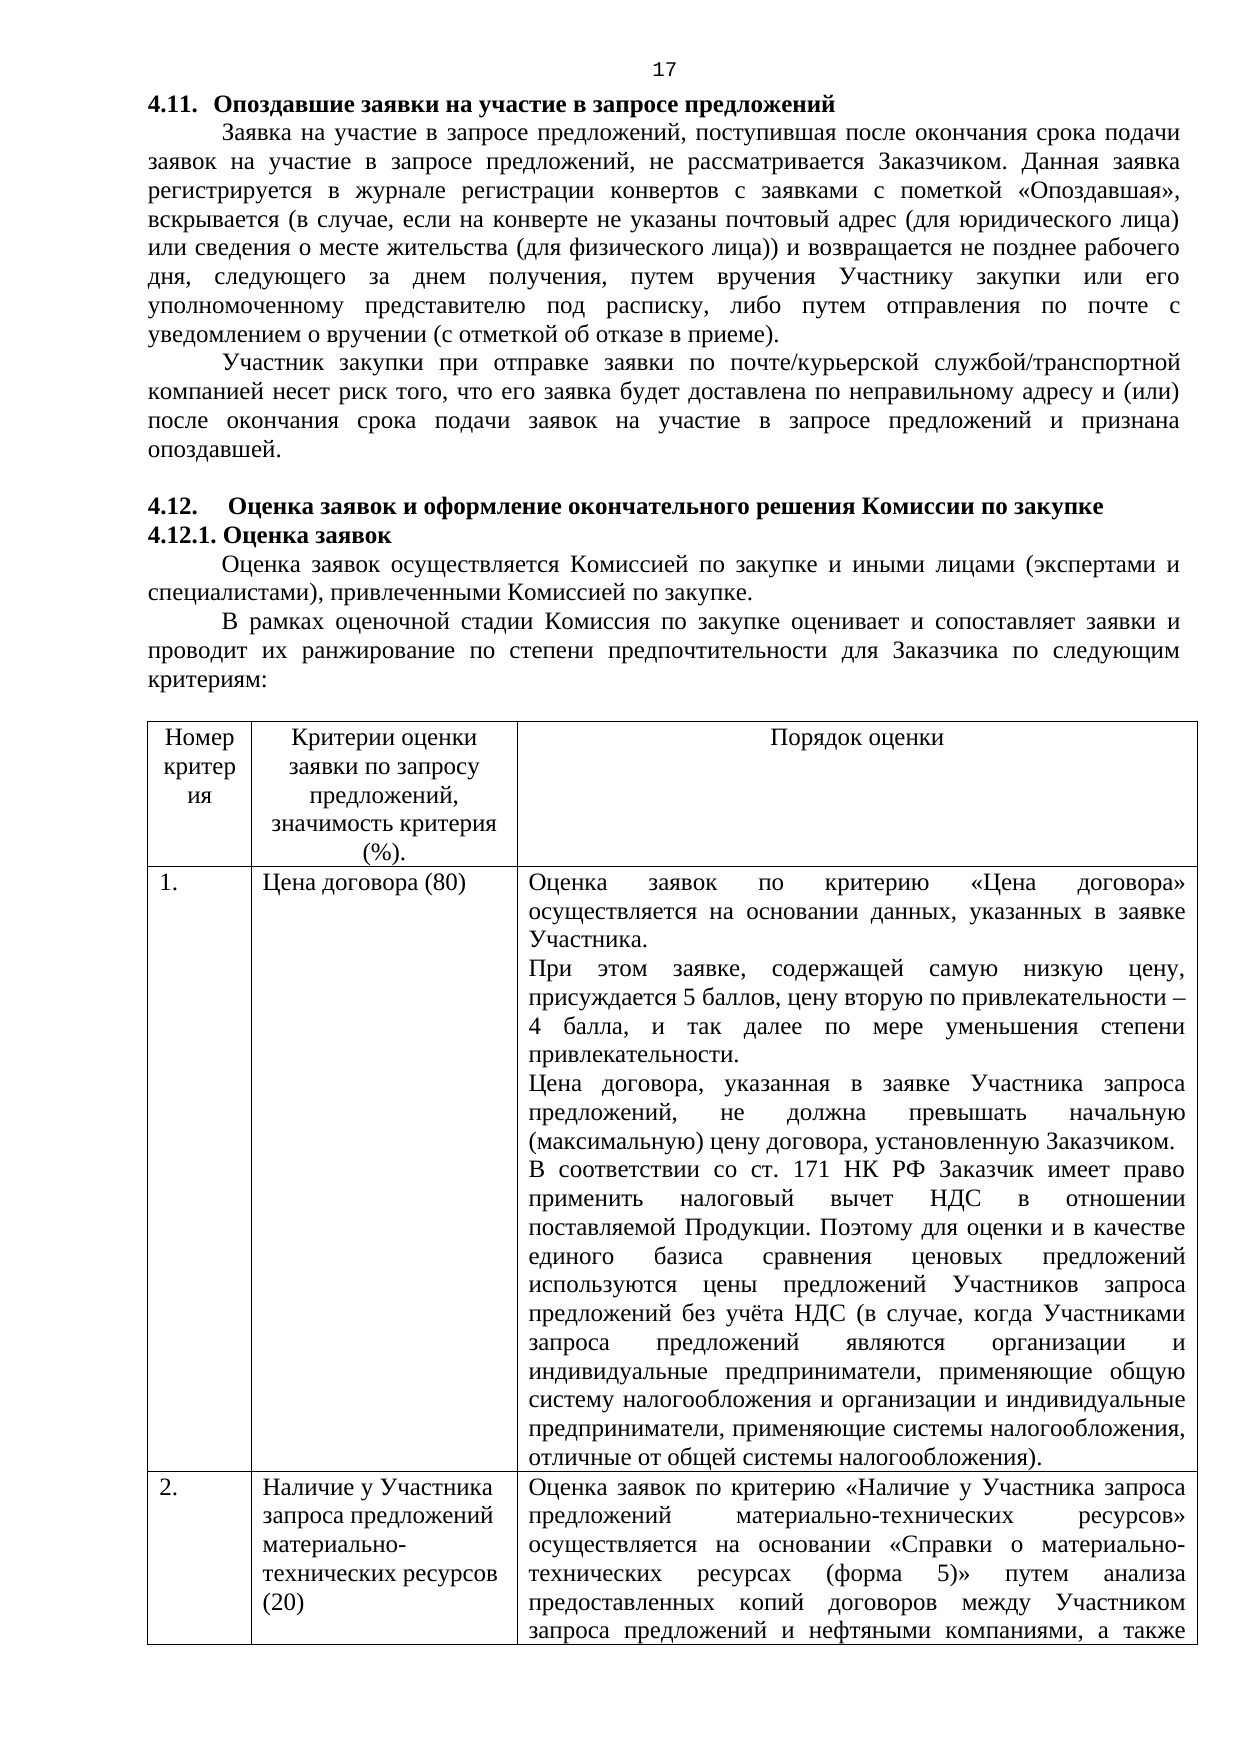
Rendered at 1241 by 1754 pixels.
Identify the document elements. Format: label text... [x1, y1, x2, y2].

text 4.12.1. Оценка заявок [148, 520, 1181, 549]
text Участник закупки при отправке заявки по почте/курьерской службой/транспортной компанией несет риск того, что его заявка будет доставлена по неправильному адресу и (или) после окончания срока подачи заявок на участие в запросе предложений и признана опоздавшей. [148, 347, 1181, 462]
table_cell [252, 1472, 517, 1644]
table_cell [518, 1472, 1197, 1644]
table_cell Цена договора (80) [252, 867, 517, 1471]
table_cell 2. [148, 1472, 251, 1644]
text Оценка заявок осуществляется Комиссией по закупке и иными лицами (экспертами и специалистами), привлеченными Комиссией по закупке. [148, 549, 1181, 606]
table_header Номер критерия [148, 722, 251, 866]
list Оценка заявок и оформление окончательного решения Комиссии по закупке [148, 491, 1181, 520]
list Опоздавшие заявки на участие в запросе предложений [148, 89, 1181, 117]
table_header Критерии оценки заявки по запросу предложений, значимость критерия (%). [252, 722, 517, 866]
table_header Порядок оценки [518, 722, 1197, 866]
table_cell Оценка заявок по критерию «Цена договора» осуществляется на основании данных, указанных в заявке Участника. При этом заявке, содержащей самую низкую цену, присуждается 5 баллов, цену вторую по привлекательности – 4 балла, и так далее по мере уменьшения степени привлекательности. Цена договора, указанная в заявке Участника запроса предложений, не должна превышать начальную (максимальную) цену договора, установленную Заказчиком. В соответствии со ст. 171 НК РФ Заказчик имеет право применить налоговый вычет НДС в отношении поставляемой Продукции. Поэтому для оценки и в качестве единого базиса сравнения ценовых предложений используются цены предложений Участников запроса предложений без учёта НДС (в случае, когда Участниками запроса предложений являются организации и индивидуальные предприниматели, применяющие общую систему налогообложения и организации и индивидуальные предприниматели, применяющие системы налогообложения, отличные от общей системы налогообложения). [518, 867, 1197, 1471]
text В рамках оценочной стадии Комиссия по закупке оценивает и сопоставляет заявки и проводит их ранжирование по степени предпочтительности для Заказчика по следующим критериям: [148, 606, 1181, 692]
text Заявка на участие в запросе предложений, поступившая после окончания срока подачи заявок на участие в запросе предложений, не рассматривается Заказчиком. Данная заявка регистрируется в журнале регистрации конвертов с заявками с пометкой «Опоздавшая», вскрывается (в случае, если на конверте не указаны почтовый адрес (для юридического лица) или сведения о месте жительства (для физического лица)) и возвращается не позднее рабочего дня, следующего за днем получения, путем вручения Участнику закупки или его уполномоченному представителю под расписку, либо путем отправления по почте с уведомлением о вручении (с отметкой об отказе в приеме). [148, 117, 1181, 347]
table_cell 1. [148, 867, 251, 1471]
